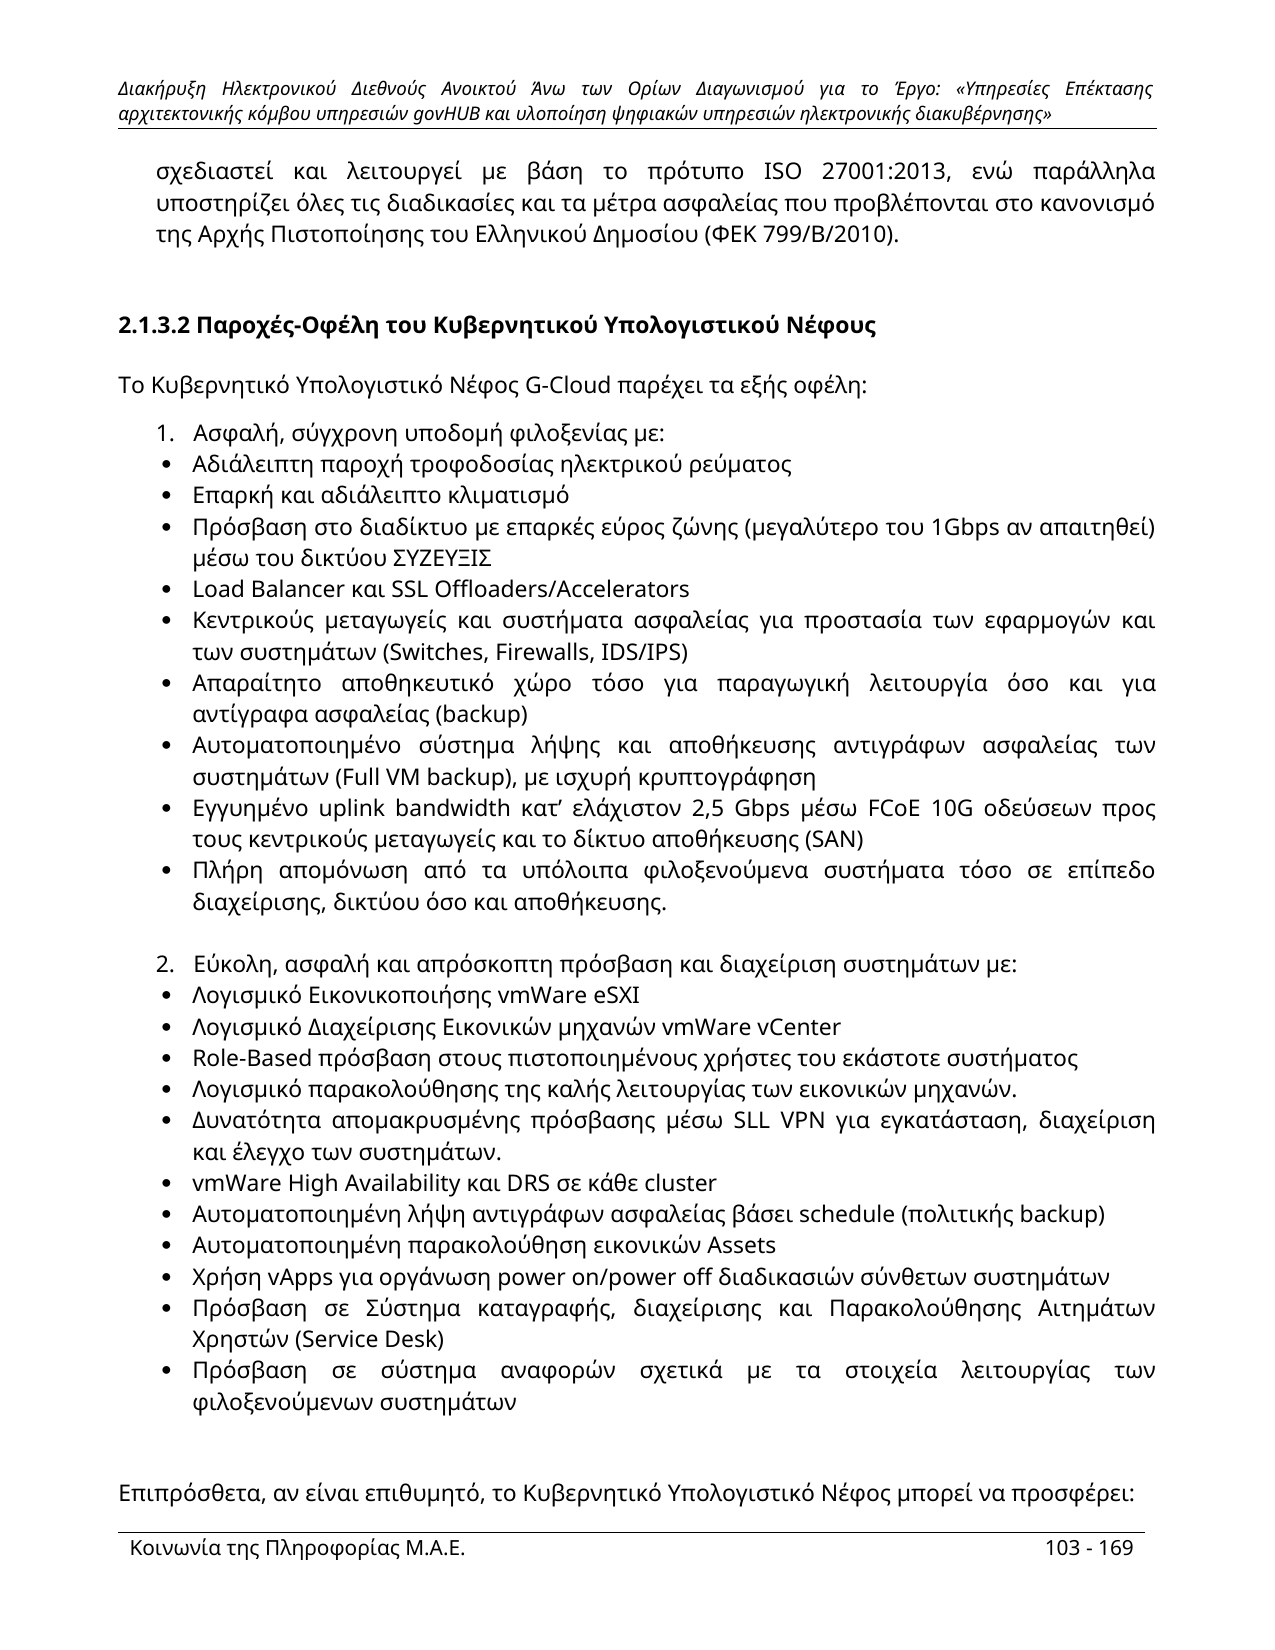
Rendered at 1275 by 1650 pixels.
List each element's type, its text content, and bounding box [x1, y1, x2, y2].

list Λογισμικό παρακολούθησης της καλής λειτουργίας των εικονικών μηχανών. [162, 1073, 1157, 1104]
list Αυτοματοποιημένη παρακολούθηση εικονικών Assets [162, 1229, 1157, 1261]
list vmWare High Availability και DRS σε κάθε cluster [162, 1167, 1157, 1198]
list Load Balancer και SSL Offloaders/Accelerators [162, 573, 1157, 604]
subtitle 2.1.3.2 Παροχές-Οφέλη του Κυβερνητικού Υπολογιστικού Νέφους [118, 309, 1157, 341]
list Κεντρικούς μεταγωγείς και συστήματα ασφαλείας για προστασία των εφαρμογών και των συστημάτων (Switches, Firewalls, IDS/IPS) [162, 604, 1157, 667]
list Πρόσβαση σε σύστημα αναφορών σχετικά με τα στοιχεία λειτουργίας των φιλοξενούμενων συστημάτων [162, 1354, 1157, 1417]
list Πρόσβαση στο διαδίκτυο με επαρκές εύρος ζώνης (μεγαλύτερο του 1Gbps αν απαιτηθεί) μέσω του δικτύου ΣΥΖΕΥΞΙΣ [162, 511, 1157, 573]
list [118, 155, 1157, 249]
list Role-Based πρόσβαση στους πιστοποιημένους χρήστες του εκάστοτε συστήματος [162, 1042, 1157, 1073]
list Πλήρη απομόνωση από τα υπόλοιπα φιλοξενούμενα συστήματα τόσο σε επίπεδο διαχείρισης, δικτύου όσο και αποθήκευσης. [162, 854, 1157, 917]
list Λογισμικό Διαχείρισης Εικονικών μηχανών vmWare vCenter [162, 1011, 1157, 1042]
list Αυτοματοποιημένη λήψη αντιγράφων ασφαλείας βάσει schedule (πολιτικής backup) [162, 1198, 1157, 1229]
list Εγγυημένο uplink bandwidth κατ’ ελάχιστον 2,5 Gbps μέσω FCoE 10G οδεύσεων προς τους κεντρικούς μεταγωγείς και το δίκτυο αποθήκευσης (SAN) [162, 792, 1157, 854]
list Ασφαλή, σύγχρονη υποδομή φιλοξενίας με: [156, 417, 1157, 448]
text Επιπρόσθετα, αν είναι επιθυμητό, το Κυβερνητικό Υπολογιστικό Νέφος μπορεί να προσφέρει: [118, 1477, 1157, 1508]
list Δυνατότητα απομακρυσμένης πρόσβασης μέσω SLL VPN για εγκατάσταση, διαχείριση και έλεγχο των συστημάτων. [162, 1104, 1157, 1167]
list Αυτοματοποιημένο σύστημα λήψης και αποθήκευσης αντιγράφων ασφαλείας των συστημάτων (Full VM backup), με ισχυρή κρυπτογράφηση [162, 729, 1157, 792]
list Επαρκή και αδιάλειπτο κλιματισμό [162, 479, 1157, 511]
list Χρήση vApps για οργάνωση power on/power off διαδικασιών σύνθετων συστημάτων [162, 1261, 1157, 1292]
list Εύκολη, ασφαλή και απρόσκοπτη πρόσβαση και διαχείριση συστημάτων με: [156, 948, 1157, 979]
list Λογισμικό Εικονικοποιήσης vmWare eSXI [162, 979, 1157, 1011]
list Πρόσβαση σε Σύστημα καταγραφής, διαχείρισης και Παρακολούθησης Αιτημάτων Χρηστών (Service Desk) [162, 1292, 1157, 1354]
list Αδιάλειπτη παροχή τροφοδοσίας ηλεκτρικού ρεύματος [162, 448, 1157, 479]
list Απαραίτητο αποθηκευτικό χώρο τόσο για παραγωγική λειτουργία όσο και για αντίγραφα ασφαλείας (backup) [162, 667, 1157, 729]
text Το Κυβερνητικό Υπολογιστικό Νέφος G-Cloud παρέχει τα εξής οφέλη: [118, 369, 1157, 400]
